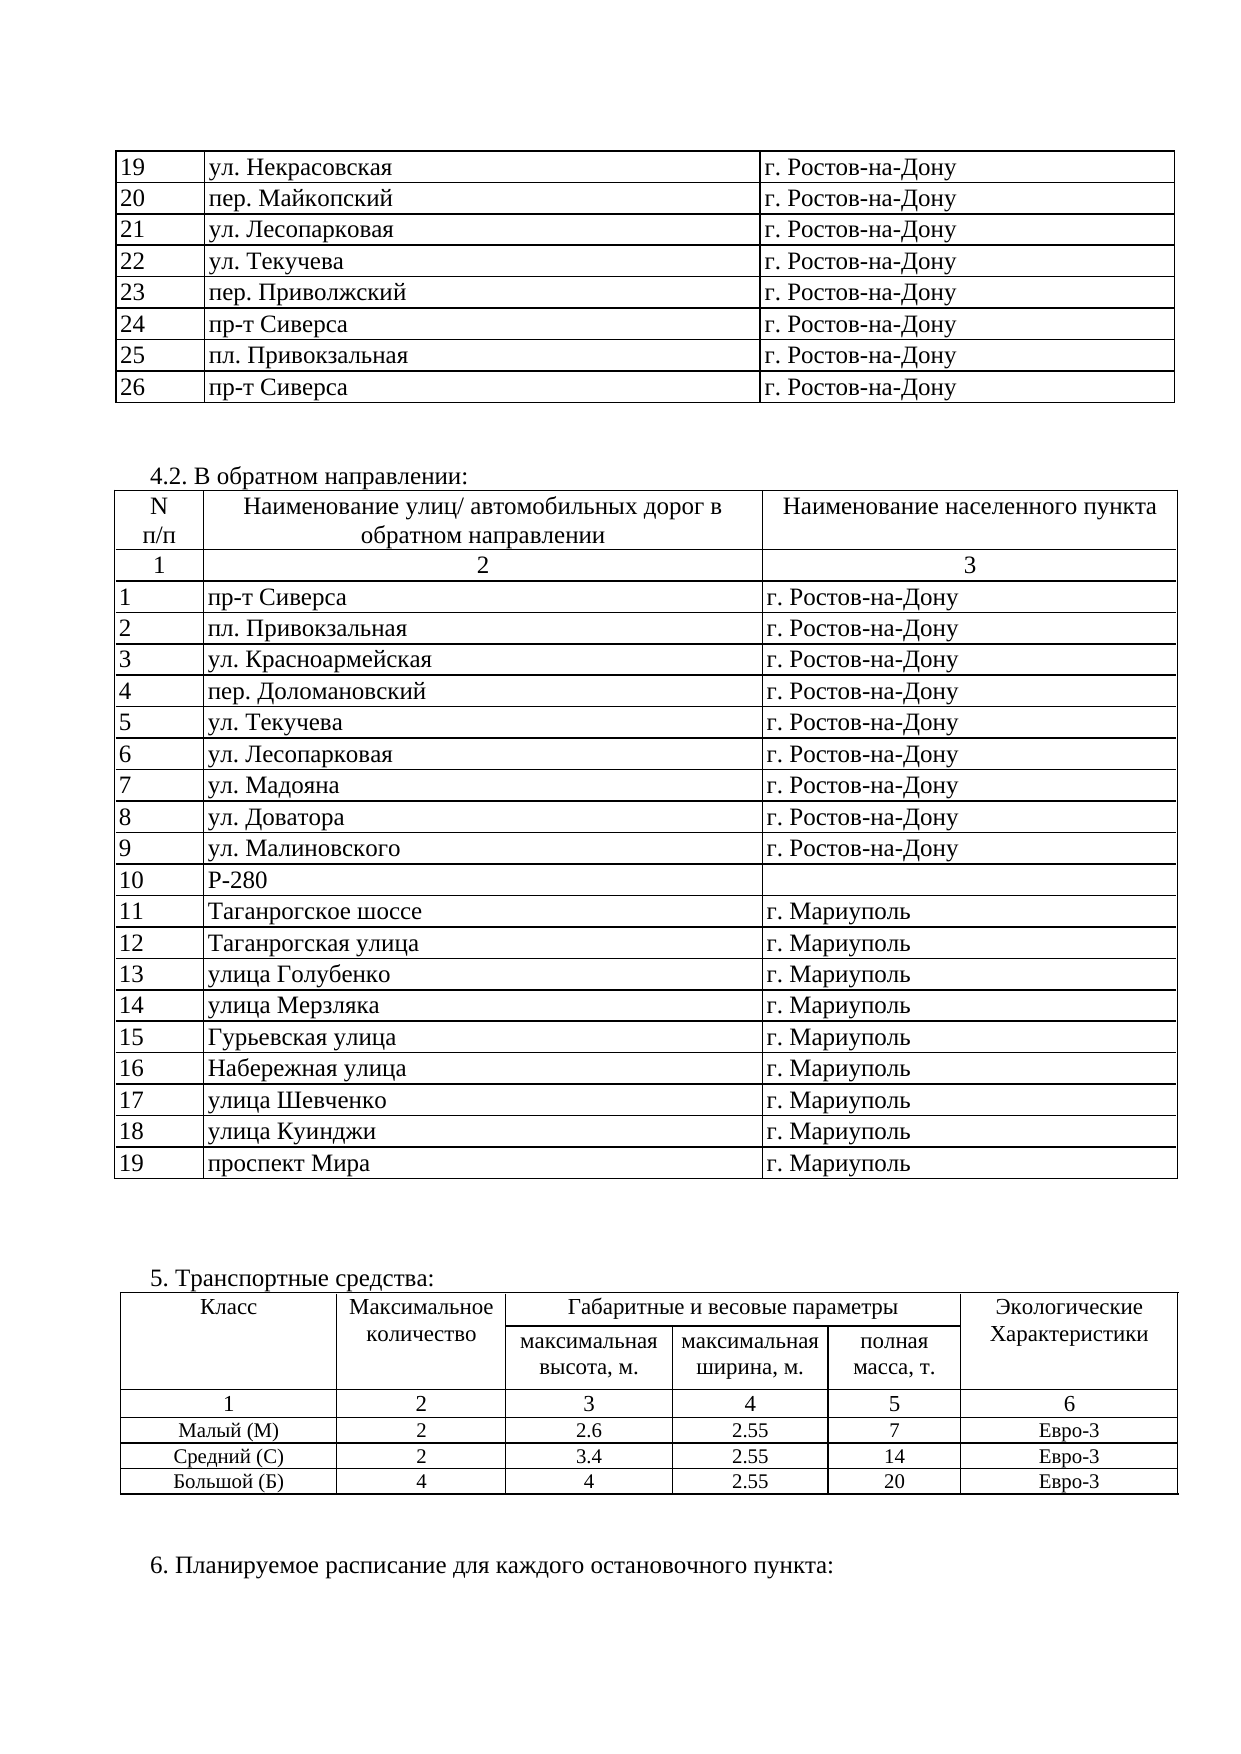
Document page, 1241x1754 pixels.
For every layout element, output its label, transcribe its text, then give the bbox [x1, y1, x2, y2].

table_cell пер. Приволжский [205, 277, 759, 307]
table_cell 10 [115, 864, 203, 894]
table_cell 20 [117, 183, 204, 213]
table_cell 11 [115, 896, 203, 926]
table_cell 2 [337, 1418, 505, 1442]
table_cell ул. Доватора [204, 802, 762, 832]
table_cell 1 [115, 581, 203, 611]
table_cell 12 [115, 927, 203, 957]
table_cell пл. Привокзальная [205, 340, 759, 370]
table_cell г. Ростов-на-Дону [763, 643, 1177, 674]
table_cell проспект Мира [204, 1148, 762, 1178]
table_cell улица Голубенко [204, 959, 762, 989]
table_cell г. Ростов-на-Дону [761, 277, 1174, 307]
table_cell 14 [829, 1444, 960, 1468]
table_cell 4 [337, 1469, 505, 1493]
table_cell г. Ростов-на-Дону [761, 246, 1174, 276]
table_cell 18 [115, 1116, 203, 1146]
text 6. Планируемое расписание для каждого остановочного пункта: [150, 1550, 1090, 1579]
table_cell 2 [337, 1444, 505, 1468]
table_cell Евро-3 [961, 1444, 1177, 1468]
table_cell 2 [115, 613, 203, 643]
table_cell г. Мариуполь [763, 895, 1177, 926]
table_cell улица Мерзляка [204, 991, 762, 1020]
table_cell Евро-3 [961, 1469, 1177, 1493]
table_cell 21 [117, 215, 204, 244]
table_cell 4 [673, 1390, 827, 1416]
table_cell максимальная ширина, м. [673, 1327, 827, 1388]
table_cell Большой (Б) [121, 1469, 336, 1493]
table_cell 25 [117, 340, 204, 370]
table_cell 17 [115, 1084, 203, 1115]
table_header Наименование улиц/ автомобильных дорог в обратном направлении [204, 491, 762, 548]
table_cell г. Ростов-на-Дону [763, 832, 1177, 863]
table_cell пер. Доломановский [204, 676, 762, 706]
table_cell Р-280 [204, 865, 762, 894]
table_cell 3.4 [506, 1444, 672, 1468]
table_cell 4 [506, 1469, 672, 1493]
table_cell Таганрогское шоссе [204, 896, 762, 926]
table_cell 26 [117, 372, 204, 402]
table_header Максимальное количество [337, 1293, 505, 1388]
table_cell [763, 863, 1177, 894]
table_cell г. Мариуполь [763, 1020, 1177, 1052]
table_cell 19 [117, 152, 204, 181]
table_cell г. Мариуполь [763, 1052, 1177, 1083]
table_cell 7 [115, 770, 203, 800]
table_cell пр-т Сиверса [205, 309, 759, 339]
table_cell г. Ростов-на-Дону [763, 800, 1177, 832]
table_header Класс [121, 1293, 336, 1388]
table_cell г. Ростов-на-Дону [761, 309, 1174, 339]
table_cell ул. Красноармейская [204, 645, 762, 674]
table_cell улица Шевченко [204, 1085, 762, 1115]
table_cell г. Ростов-на-Дону [761, 152, 1174, 181]
text 5. Транспортные средства: [150, 1263, 1090, 1292]
table_cell Малый (М) [121, 1418, 336, 1442]
table_cell г. Ростов-на-Дону [763, 706, 1177, 737]
table_cell ул. Некрасовская [205, 152, 759, 181]
table_cell ул. Малиновского [204, 833, 762, 863]
table_cell ул. Мадояна [204, 770, 762, 800]
table_cell 2 [204, 550, 762, 580]
table_cell 22 [117, 246, 204, 276]
table_cell Набережная улица [204, 1053, 762, 1083]
table_cell 5 [829, 1390, 960, 1416]
table_cell 20 [829, 1469, 960, 1493]
table_cell 3 [115, 644, 203, 674]
table_cell г. Ростов-на-Дону [763, 674, 1177, 706]
table_cell 19 [115, 1147, 203, 1178]
table_cell 2.6 [506, 1418, 672, 1442]
table_cell г. Ростов-на-Дону [761, 215, 1174, 244]
table_cell Гурьевская улица [204, 1022, 762, 1052]
table_cell 1 [121, 1390, 336, 1416]
table_cell 24 [117, 309, 204, 339]
text 4.2. В обратном направлении: [150, 461, 1090, 489]
table_cell пр-т Сиверса [205, 372, 759, 402]
table_cell 6 [115, 738, 203, 769]
table_cell 3 [506, 1390, 672, 1416]
table_cell 3 [763, 549, 1177, 580]
table_cell 6 [961, 1390, 1177, 1416]
table_cell г. Мариуполь [763, 926, 1177, 957]
table_cell 15 [115, 1021, 203, 1052]
table_cell 13 [115, 959, 203, 989]
table_cell ул. Лесопарковая [204, 739, 762, 769]
table_cell 2.55 [673, 1444, 827, 1468]
table_header Экологические Характеристики [961, 1293, 1177, 1388]
table_cell 16 [115, 1053, 203, 1083]
table_cell 23 [117, 277, 204, 307]
table_cell 8 [115, 801, 203, 832]
table_cell 2.55 [673, 1418, 827, 1442]
table_cell г. Мариуполь [763, 1115, 1177, 1146]
table_cell 9 [115, 833, 203, 863]
table_cell максимальная высота, м. [506, 1327, 672, 1388]
table_cell 4 [115, 675, 203, 706]
table_cell 5 [115, 707, 203, 737]
table_cell г. Мариуполь [763, 1146, 1177, 1178]
table_cell г. Ростов-на-Дону [761, 183, 1174, 213]
table_cell ул. Текучева [204, 707, 762, 737]
table_cell Средний (С) [121, 1444, 336, 1468]
table_cell г. Ростов-на-Дону [763, 580, 1177, 611]
table_cell пл. Привокзальная [204, 613, 762, 643]
table_cell Евро-3 [961, 1418, 1177, 1442]
table_header Габаритные и весовые параметры [506, 1293, 960, 1325]
table_cell г. Ростов-на-Дону [763, 611, 1177, 643]
table_cell пр-т Сиверса [204, 582, 762, 611]
table_cell 14 [115, 990, 203, 1020]
table_header Наименование населенного пункта [763, 491, 1177, 548]
table_cell г. Мариуполь [763, 1083, 1177, 1115]
table_cell пер. Майкопский [205, 183, 759, 213]
table_cell 1 [115, 550, 203, 580]
table_cell 7 [829, 1418, 960, 1442]
table_cell улица Куинджи [204, 1116, 762, 1146]
table_cell Таганрогская улица [204, 928, 762, 957]
table_cell ул. Лесопарковая [205, 215, 759, 244]
table_cell г. Мариуполь [763, 989, 1177, 1020]
table_cell г. Ростов-на-Дону [763, 769, 1177, 800]
table_cell г. Ростов-на-Дону [761, 372, 1174, 402]
table_cell 2.55 [673, 1469, 827, 1493]
table_cell 2 [337, 1390, 505, 1416]
table_cell полная масса, т. [829, 1327, 960, 1388]
table_cell ул. Текучева [205, 246, 759, 276]
table_header N п/п [115, 491, 203, 548]
table_cell г. Ростов-на-Дону [761, 340, 1174, 370]
table_cell г. Мариуполь [763, 958, 1177, 989]
table_cell г. Ростов-на-Дону [763, 737, 1177, 769]
